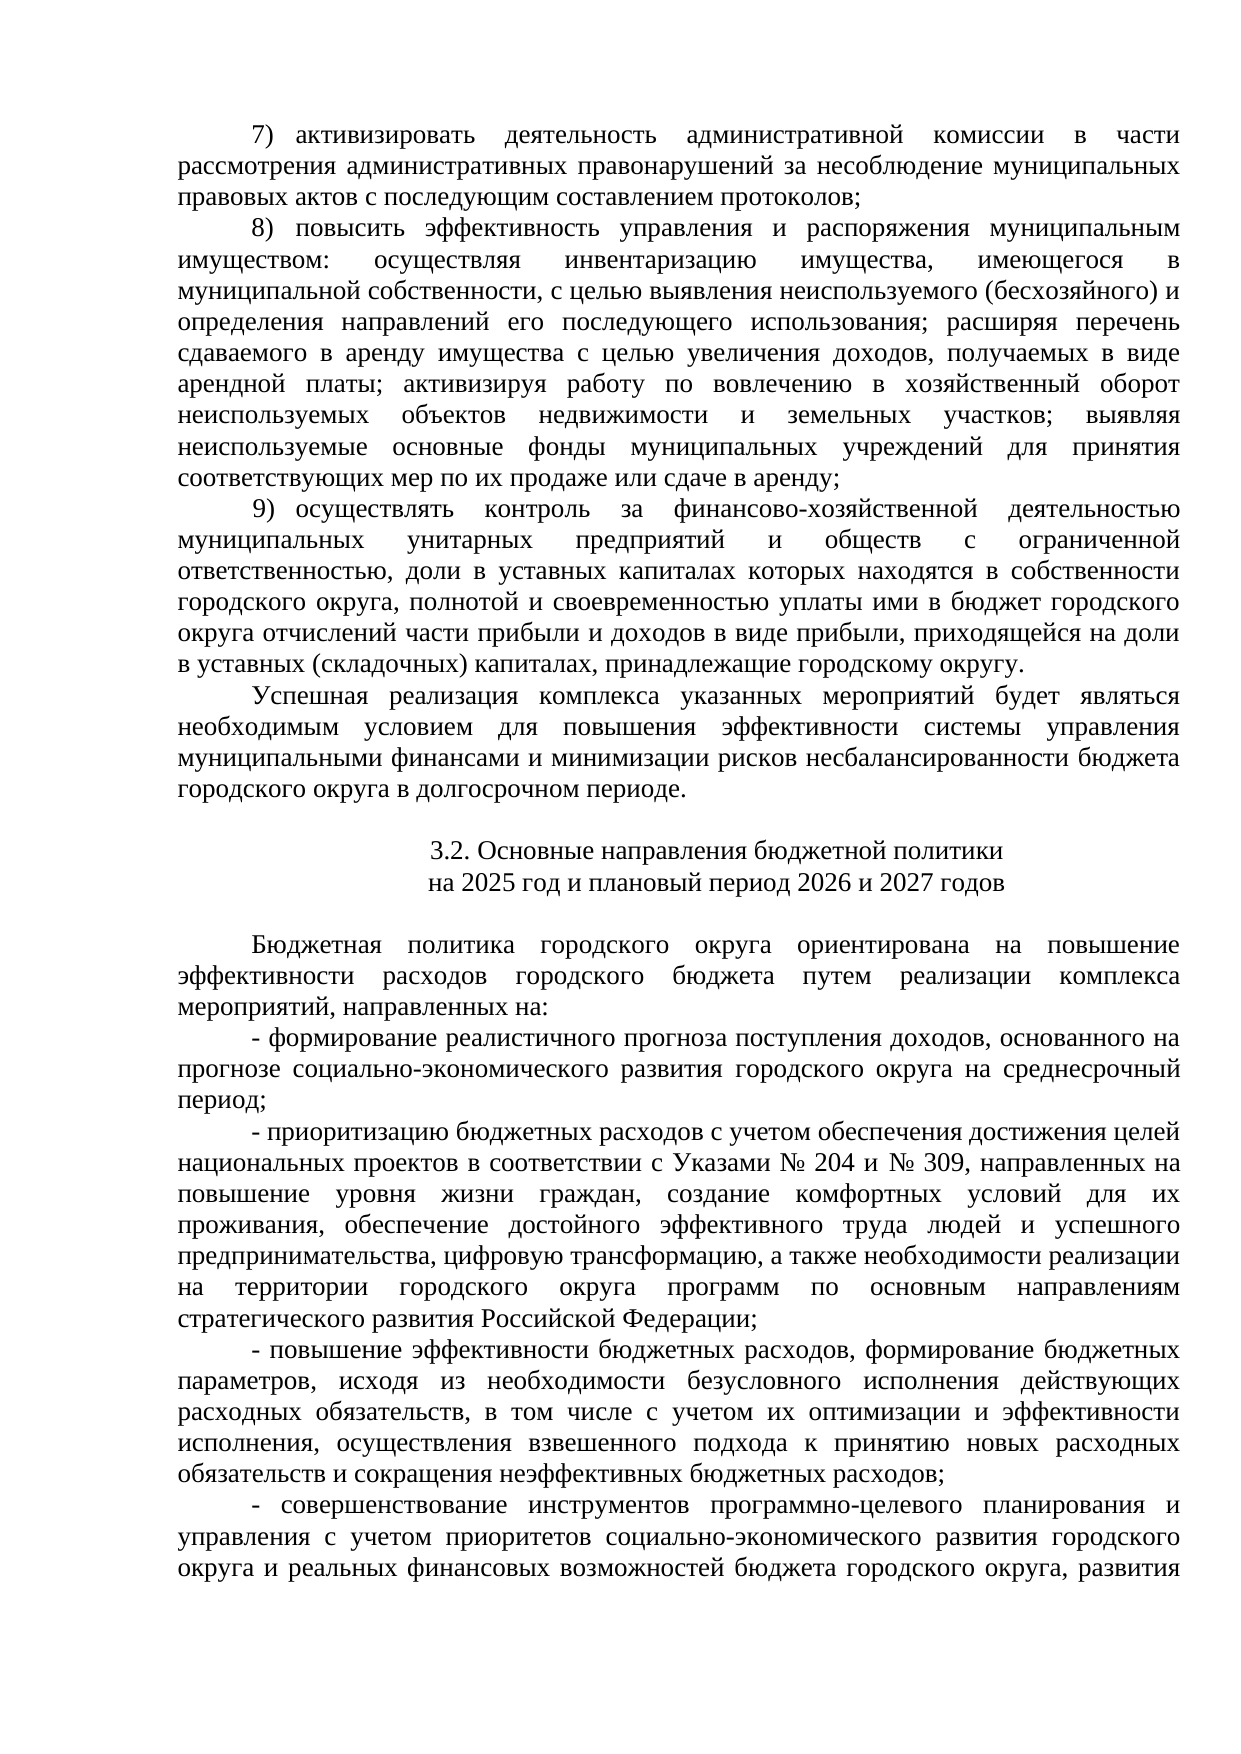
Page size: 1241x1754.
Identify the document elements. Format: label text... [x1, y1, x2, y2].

text 3.2. Основные направления бюджетной политики [177, 834, 1181, 866]
text Бюджетная политика городского округа ориентирована на повышение эффективности расходов городского бюджета путем реализации комплекса мероприятий, направленных на: [177, 928, 1181, 1021]
list осуществлять контроль за финансово-хозяйственной деятельностью муниципальных унитарных предприятий и обществ с ограниченной ответственностью, доли в уставных капиталах которых находятся в собственности городского округа, полнотой и своевременностью уплаты ими в бюджет городского округа отчислений части прибыли и доходов в виде прибыли, приходящейся на доли в уставных (складочных) капиталах, принадлежащие городскому округу. [177, 492, 1181, 679]
list повысить эффективность управления и распоряжения муниципальным имуществом: осуществляя инвентаризацию имущества, имеющегося в муниципальной собственности, с целью выявления неиспользуемого (бесхозяйного) и определения направлений его последующего использования; расширяя перечень сдаваемого в аренду имущества с целью увеличения доходов, получаемых в виде арендной платы; активизируя работу по вовлечению в хозяйственный оборот неиспользуемых объектов недвижимости и земельных участков; выявляя неиспользуемые основные фонды муниципальных учреждений для принятия соответствующих мер по их продаже или сдаче в аренду; [177, 212, 1181, 492]
text - приоритизацию бюджетных расходов с учетом обеспечения достижения целей национальных проектов в соответствии с Указами № 204 и № 309, направленных на повышение уровня жизни граждан, создание комфортных условий для их проживания, обеспечение достойного эффективного труда людей и успешного предпринимательства, цифровую трансформацию, а также необходимости реализации на территории городского округа программ по основным направлениям стратегического развития Российской Федерации; [177, 1115, 1181, 1333]
text на 2025 год и плановый период 2026 и 2027 годов [177, 866, 1181, 897]
text - формирование реалистичного прогноза поступления доходов, основанного на прогнозе социально-экономического развития городского округа на среднесрочный период; [177, 1021, 1181, 1115]
list активизировать деятельность административной комиссии в части рассмотрения административных правонарушений за несоблюдение муниципальных правовых актов с последующим составлением протоколов; [177, 118, 1181, 212]
text - повышение эффективности бюджетных расходов, формирование бюджетных параметров, исходя из необходимости безусловного исполнения действующих расходных обязательств, в том числе с учетом их оптимизации и эффективности исполнения, осуществления взвешенного подхода к принятию новых расходных обязательств и сокращения неэффективных бюджетных расходов; [177, 1333, 1181, 1488]
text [177, 1488, 1181, 1582]
text Успешная реализация комплекса указанных мероприятий будет являться необходимым условием для повышения эффективности системы управления муниципальными финансами и минимизации рисков несбалансированности бюджета городского округа в долгосрочном периоде. [177, 679, 1181, 803]
